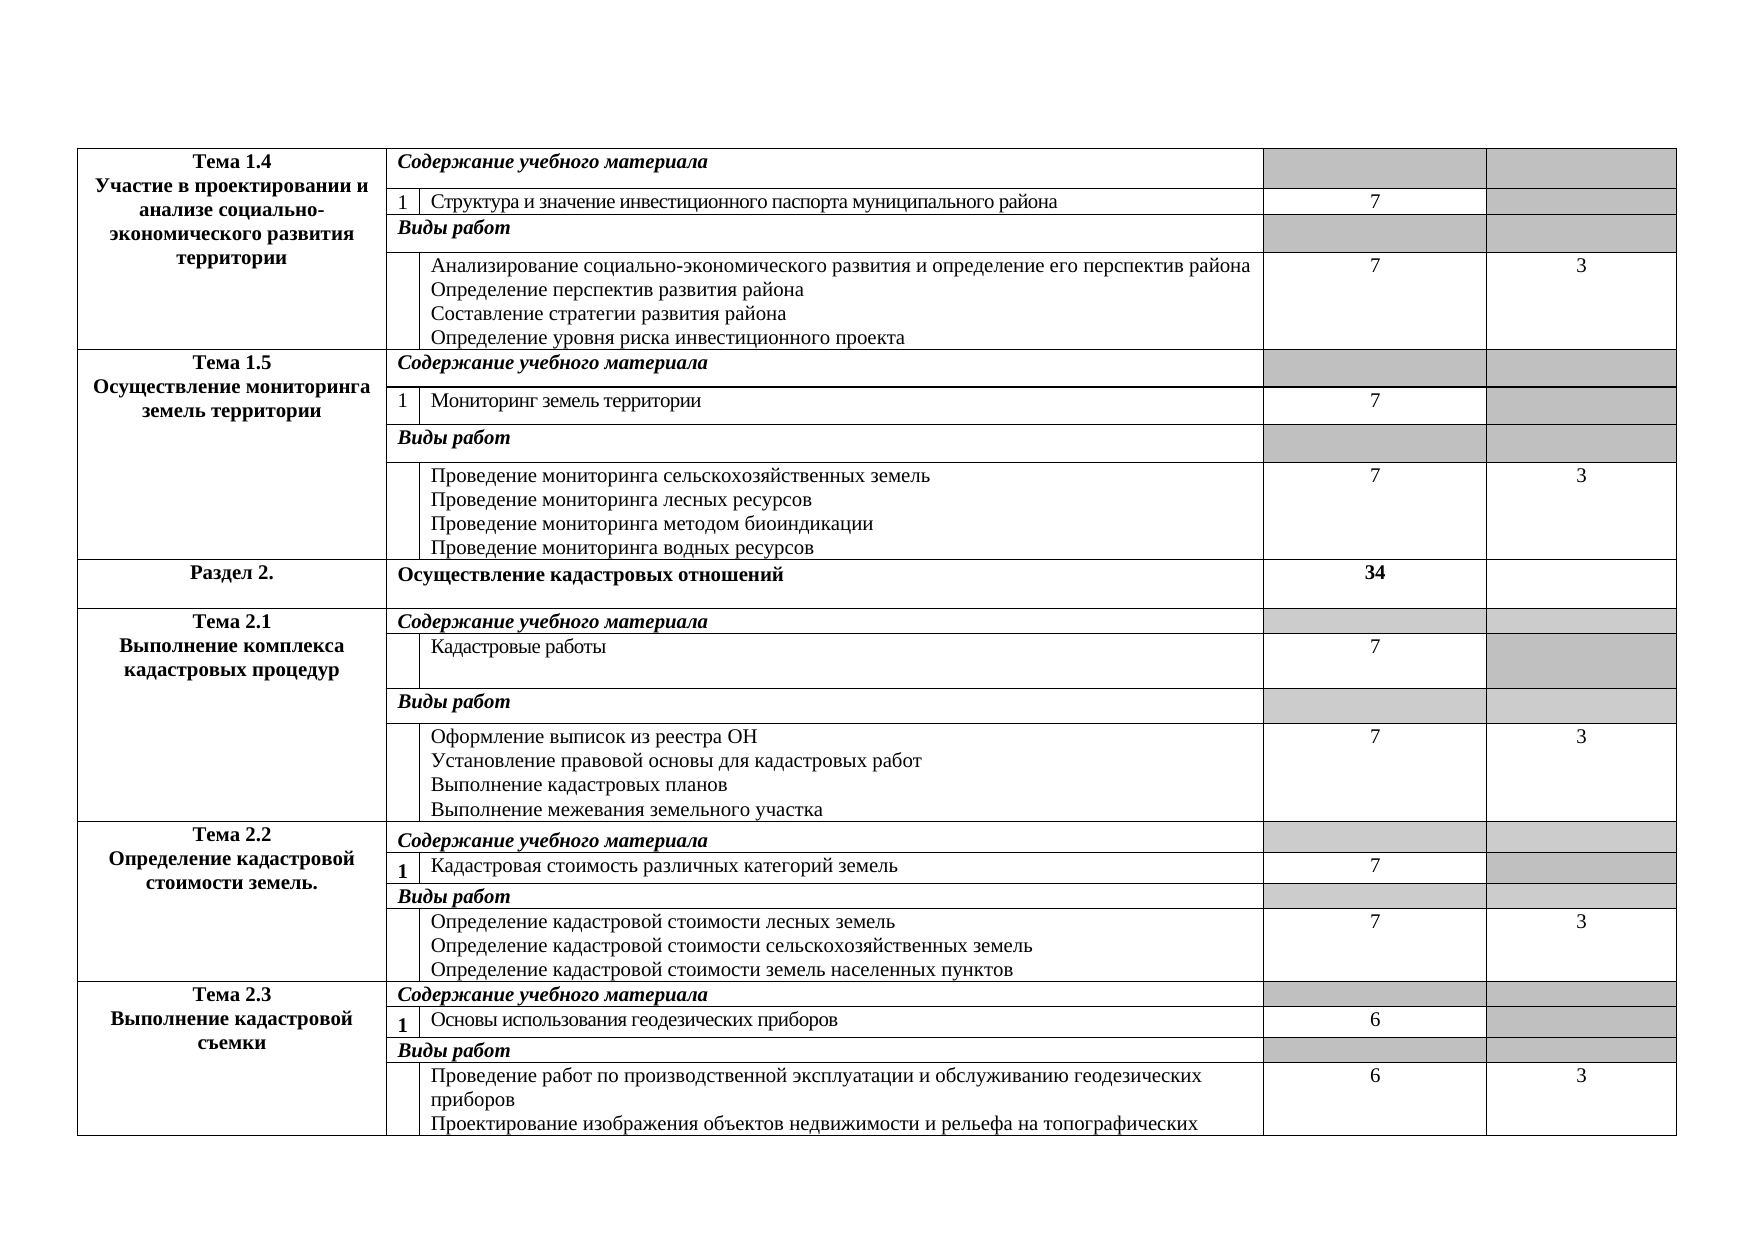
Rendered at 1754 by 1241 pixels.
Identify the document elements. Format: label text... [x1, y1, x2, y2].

table_cell Тема 2.3 Выполнение кадастровой съемки [78, 982, 386, 1135]
table_cell [1487, 1007, 1676, 1037]
table_cell 7 [1264, 634, 1486, 688]
table_cell [1487, 425, 1676, 462]
table_cell [387, 463, 419, 559]
table_cell [387, 1063, 419, 1135]
table_cell 7 [1264, 189, 1486, 214]
table_cell [1264, 822, 1486, 852]
table_cell [1264, 689, 1486, 723]
table_cell [387, 253, 419, 349]
table_cell [1487, 189, 1676, 214]
table_cell 3 [1487, 909, 1676, 981]
table_cell Осуществление кадастровых отношений [387, 560, 1263, 608]
table_cell [1264, 884, 1486, 908]
table_cell Содержание учебного материала [387, 982, 1263, 1006]
table_cell 3 [1487, 253, 1676, 349]
table_cell [1487, 350, 1676, 386]
table_cell Виды работ [387, 425, 1263, 462]
table_cell 3 [1487, 1063, 1676, 1135]
table_cell Тема 2.1 Выполнение комплекса кадастровых процедур [78, 609, 386, 821]
table_cell [1264, 425, 1486, 462]
table_cell [1264, 149, 1486, 188]
table_cell [1487, 884, 1676, 908]
table_cell Мониторинг земель территории [420, 388, 1263, 424]
table_cell [1487, 609, 1676, 633]
table_cell Содержание учебного материала [387, 350, 1263, 386]
table_cell Структура и значение инвестиционного паспорта муниципального района [420, 189, 1263, 214]
table_cell 1 [387, 189, 419, 214]
table_cell Содержание учебного материала [387, 149, 1263, 188]
table_cell [1487, 982, 1676, 1006]
table_cell [1264, 215, 1486, 252]
table_cell Тема 1.4 Участие в проектировании и анализе социально-экономического развития территории [78, 149, 386, 349]
table_cell [1487, 634, 1676, 688]
table_cell Виды работ [387, 1038, 1263, 1062]
table_cell Содержание учебного материала [387, 609, 1263, 633]
table_cell [387, 909, 419, 981]
table_cell Кадастровая стоимость различных категорий земель [420, 853, 1263, 883]
table_cell 7 [1264, 853, 1486, 883]
table_cell [1487, 560, 1676, 608]
table_cell 3 [1487, 463, 1676, 559]
table_cell Основы использования геодезических приборов [420, 1007, 1263, 1037]
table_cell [420, 1063, 1263, 1135]
table_cell 6 [1264, 1063, 1486, 1135]
table_cell Тема 1.5 Осуществление мониторинга земель территории [78, 350, 386, 559]
table_cell Оформление выписок из реестра ОН Установление правовой основы для кадастровых работ Выполнение кадастровых планов Выполнение межевания земельного участка [420, 724, 1263, 821]
table_cell [1487, 215, 1676, 252]
table_cell 7 [1264, 463, 1486, 559]
table_cell [1487, 853, 1676, 883]
table_cell [387, 724, 419, 821]
table_cell 34 [1264, 560, 1486, 608]
table_cell Виды работ [387, 215, 1263, 252]
table_cell [1487, 822, 1676, 852]
table_cell Проведение мониторинга сельскохозяйственных земель Проведение мониторинга лесных ресурсов Проведение мониторинга методом биоиндикации Проведение мониторинга водных ресурсов [420, 463, 1263, 559]
table_cell [1264, 982, 1486, 1006]
table_cell Содержание учебного материала [387, 822, 1263, 852]
table_cell [1264, 350, 1486, 386]
table_cell 1 [387, 1007, 419, 1037]
table_cell Кадастровые работы [420, 634, 1263, 688]
table_cell 3 [1487, 724, 1676, 821]
table_cell [1487, 1038, 1676, 1062]
table_cell [387, 634, 419, 688]
table_cell [1487, 388, 1676, 424]
table_cell Виды работ [387, 689, 1263, 723]
table_cell Раздел 2. [78, 560, 386, 608]
table_cell 6 [1264, 1007, 1486, 1037]
table_cell 7 [1264, 909, 1486, 981]
table_cell 7 [1264, 253, 1486, 349]
table_cell Анализирование социально-экономического развития и определение его перспектив района Определение перспектив развития района Составление стратегии развития района Определение уровня риска инвестиционного проекта [420, 253, 1263, 349]
table_cell Виды работ [387, 884, 1263, 908]
table_cell [1487, 689, 1676, 723]
table_cell [1487, 149, 1676, 188]
table_cell 7 [1264, 388, 1486, 424]
table_cell 7 [1264, 724, 1486, 821]
table_cell Определение кадастровой стоимости лесных земель Определение кадастровой стоимости сельскохозяйственных земель Определение кадастровой стоимости земель населенных пунктов [420, 909, 1263, 981]
table_cell Тема 2.2 Определение кадастровой стоимости земель. [78, 822, 386, 981]
table_cell 1 [387, 388, 419, 424]
table_cell [1264, 1038, 1486, 1062]
table_cell 1 [387, 853, 419, 883]
table_cell [1264, 609, 1486, 633]
